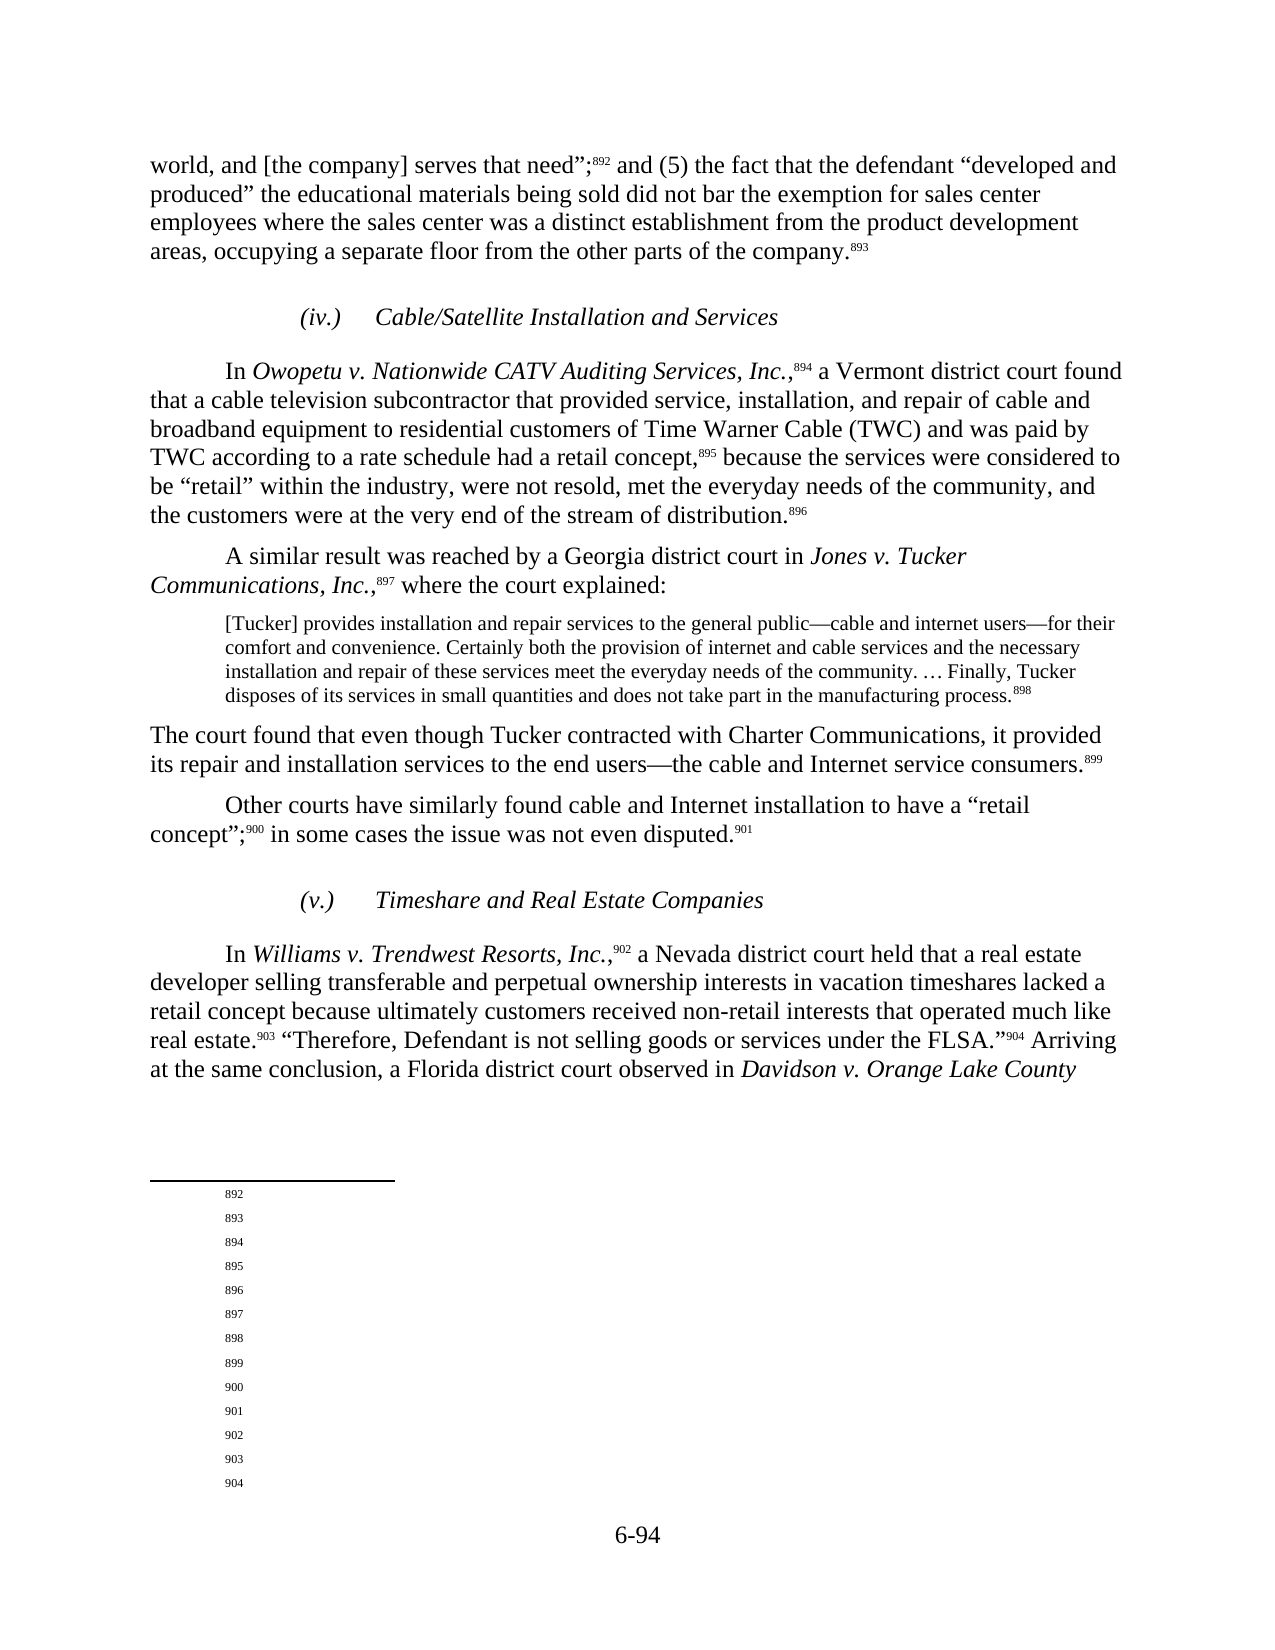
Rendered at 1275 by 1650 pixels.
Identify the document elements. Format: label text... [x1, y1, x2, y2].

text [Tucker] provides installation and repair services to the general public—cable and internet users—for their comfort and convenience. Certainly both the provision of internet and cable services and the necessary installation and repair of these services meet the everyday needs of the community. … Finally, Tucker disposes of its services in small quantities and does not take part in the manufacturing process. [225, 611, 1125, 707]
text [150, 150, 1125, 265]
text The court found that even though Tucker contracted with Charter Communications, it provided its repair and installation services to the end users—the cable and Internet service consumers. [150, 720, 1125, 777]
text (v.) Timeshare and Real Estate Companies [300, 885, 1125, 914]
text Other courts have similarly found cable and Internet installation to have a “retail concept”; in some cases the issue was not even disputed. [150, 790, 1125, 847]
text A similar result was reached by a Georgia district court in Jones v. Tucker Communications, Inc., where the court explained: [150, 541, 1125, 599]
text (iv.) Cable/Satellite Installation and Services [300, 302, 1125, 331]
text In Owopetu v. Nationwide CATV Auditing Services, Inc., a Vermont district court found that a cable television subcontractor that provided service, installation, and repair of cable and broadband equipment to residential customers of Time Warner Cable (TWC) and was paid by TWC according to a rate schedule had a retail concept, because the services were considered to be “retail” within the industry, were not resold, met the everyday needs of the community, and the customers were at the very end of the stream of distribution. [150, 356, 1125, 529]
text In Williams v. Trendwest Resorts, Inc., a Nevada district court held that a real estate developer selling transferable and perpetual ownership interests in vacation timeshares lacked a retail concept because ultimately customers received non-retail interests that operated much like real estate. “Therefore, Defendant is not selling goods or services under the FLSA.” Arriving at the same conclusion, a Florida district court observed in Davidson v. Orange Lake County Club, Inc. “that timeshare sales companies [were] akin to the ‘real estate companies’ listed in Section 779.317 of the Code of Federal Regulations as lacking a retail concept.” [150, 939, 1125, 1111]
